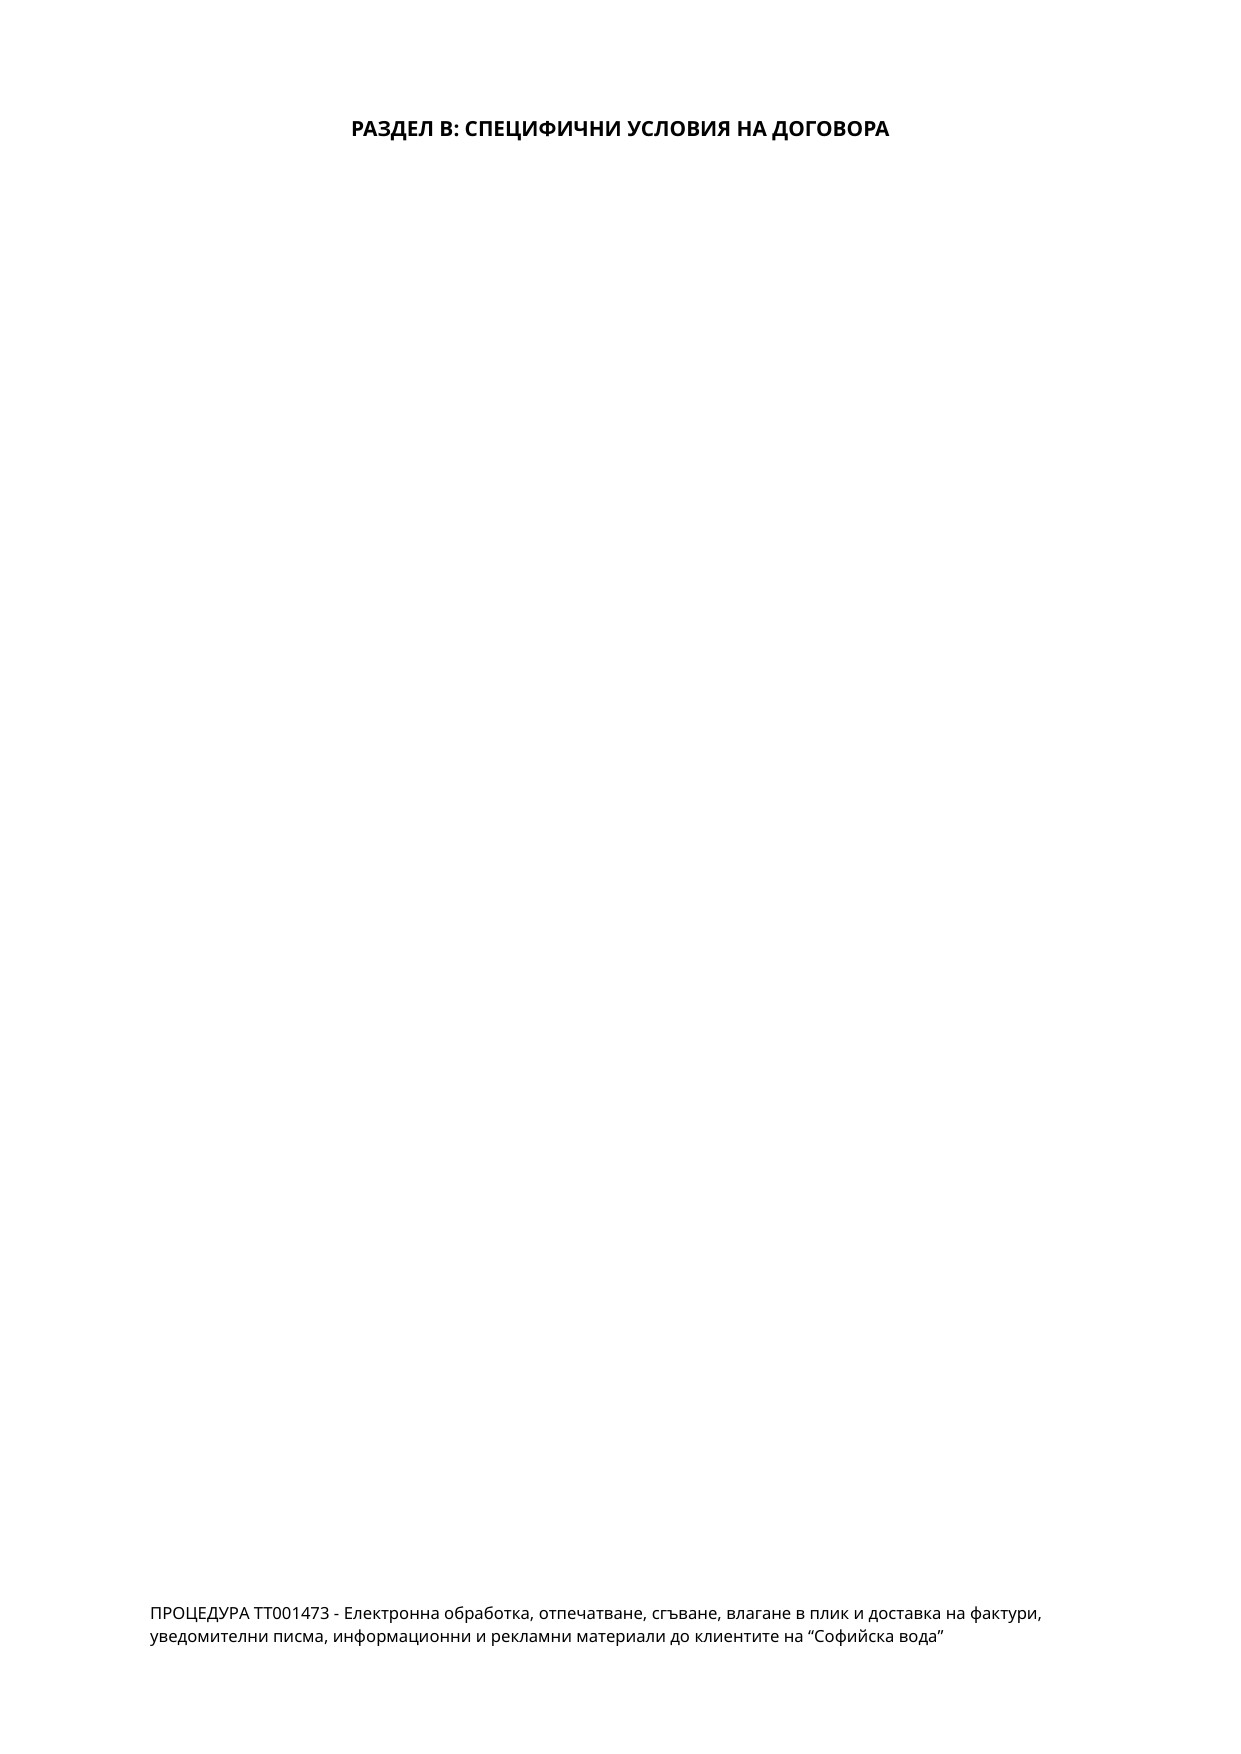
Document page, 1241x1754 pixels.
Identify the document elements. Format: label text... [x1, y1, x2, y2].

subtitle РАЗДЕЛ В: СПЕЦИФИЧНИ УСЛОВИЯ НА ДОГОВОРА [150, 114, 1090, 142]
